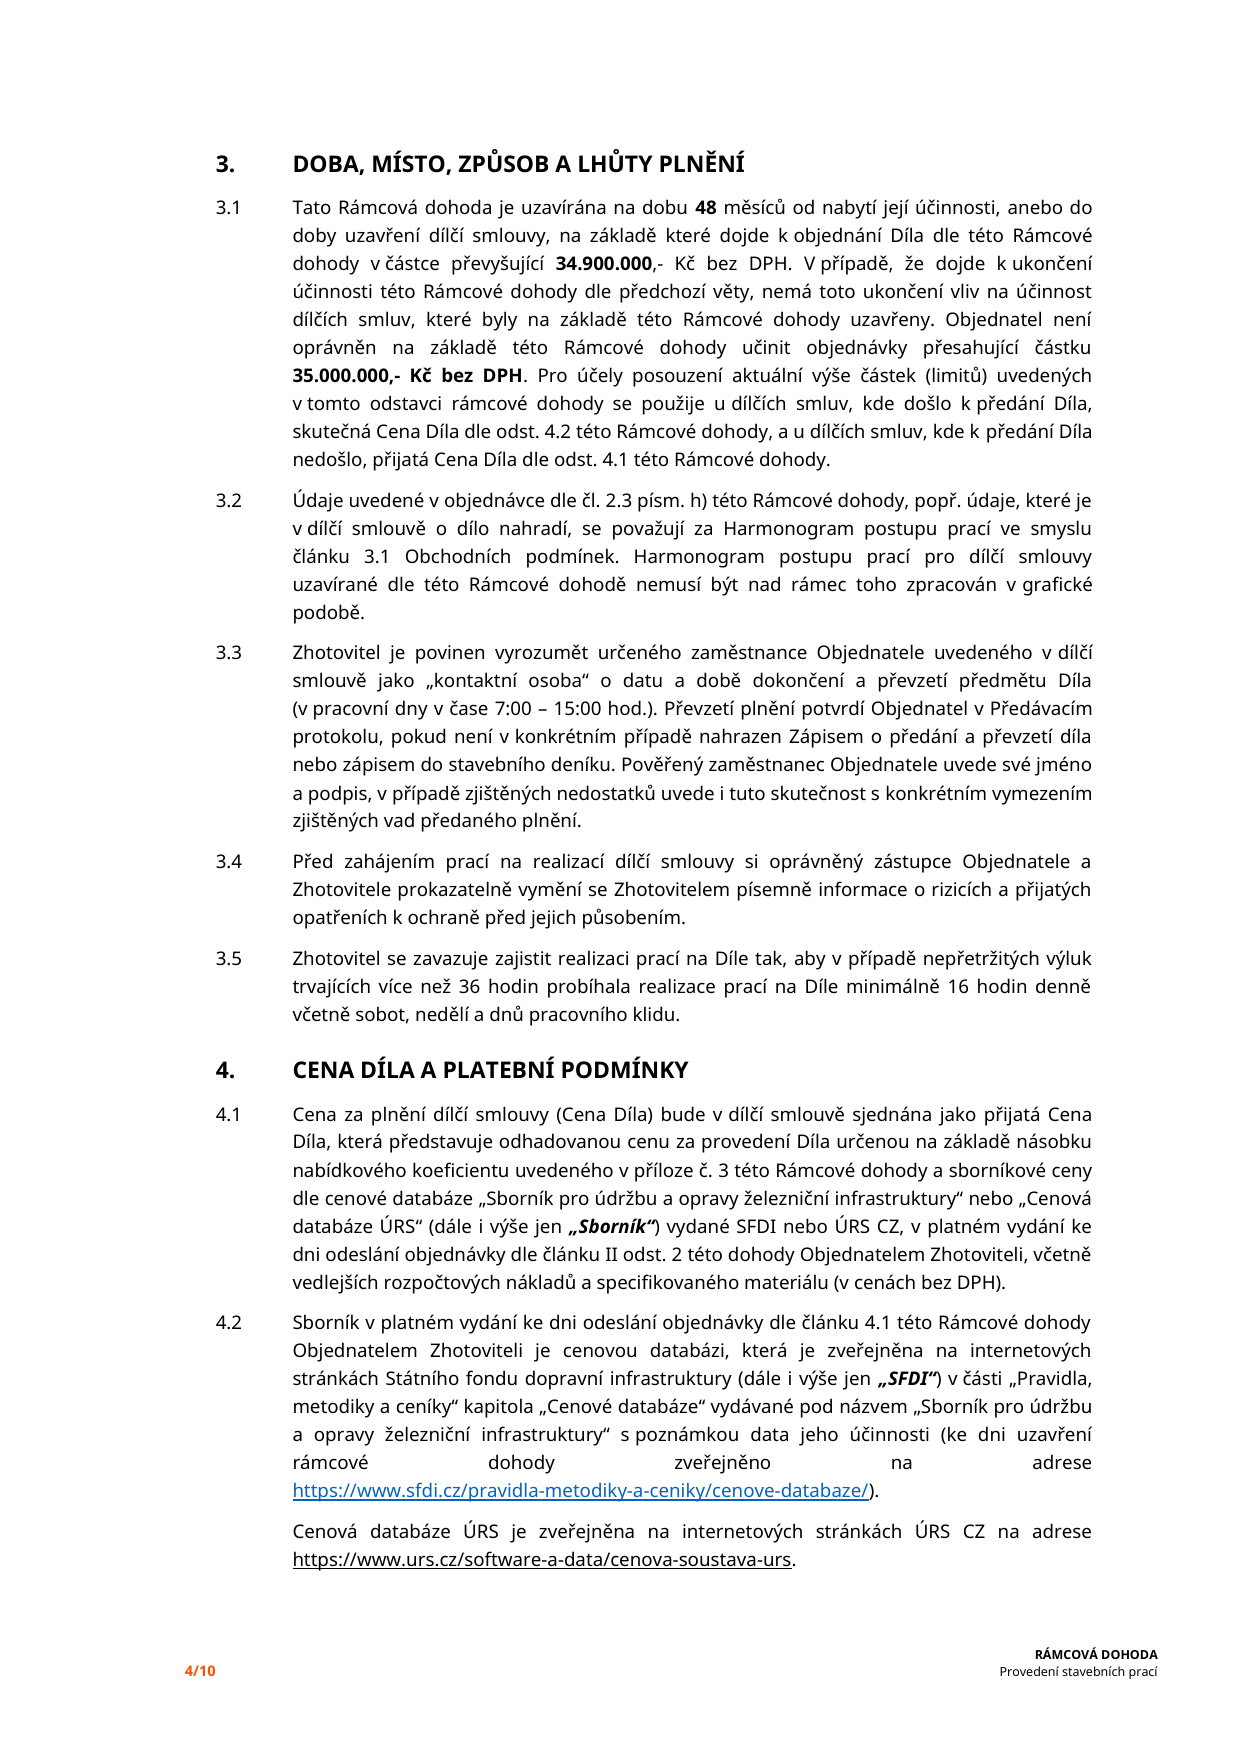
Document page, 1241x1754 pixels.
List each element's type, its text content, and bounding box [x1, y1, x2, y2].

text CENA DÍLA A PLATEBNÍ PODMÍNKY [216, 1054, 1093, 1085]
text DOBA, MÍSTO, ZPŮSOB A LHŮTY PLNĚNÍ [216, 147, 1093, 179]
text Zhotovitel se zavazuje zajistit realizaci prací na Díle tak, aby v případě nepřetržitých výluk trvajících více než 36 hodin probíhala realizace prací na Díle minimálně 16 hodin denně včetně sobot, nedělí a dnů pracovního klidu. [216, 945, 1093, 1026]
list Cena za plnění dílčí smlouvy (Cena Díla) bude v dílčí smlouvě sjednána jako přijatá Cena Díla, která představuje odhadovanou cenu za provedení Díla určenou na základě násobku nabídkového koeficientu uvedeného v příloze č. 3 této Rámcové dohody a sborníkové ceny dle cenové databáze „Sborník pro údržbu a opravy železniční infrastruktury“ nebo „Cenová databáze ÚRS“ (dále i výše jen „Sborník“) vydané SFDI nebo ÚRS CZ, v platném vydání ke dni odeslání objednávky dle článku II odst. 2 této dohody Objednatelem Zhotoviteli, včetně vedlejších rozpočtových nákladů a specifikovaného materiálu (v cenách bez DPH). [216, 1101, 1093, 1294]
list Cenová databáze ÚRS je zveřejněna na internetových stránkách ÚRS CZ na adrese https://www.urs.cz/software-a-data/cenova-soustava-urs. [292, 1518, 1093, 1572]
text Před zahájením prací na realizací dílčí smlouvy si oprávněný zástupce Objednatele a Zhotovitele prokazatelně vymění se Zhotovitelem písemně informace o rizicích a přijatých opatřeních k ochraně před jejich působením. [216, 848, 1093, 930]
text Údaje uvedené v objednávce dle čl. 2.3 písm. h) této Rámcové dohody, popř. údaje, které je v dílčí smlouvě o dílo nahradí, se považují za Harmonogram postupu prací ve smyslu článku 3.1 Obchodních podmínek. Harmonogram postupu prací pro dílčí smlouvy uzavírané dle této Rámcové dohodě nemusí být nad rámec toho zpracován v grafické podobě. [216, 487, 1093, 625]
text Sborník v platném vydání ke dni odeslání objednávky dle článku 4.1 této Rámcové dohody Objednatelem Zhotoviteli je cenovou databázi, která je zveřejněna na internetových stránkách Státního fondu dopravní infrastruktury (dále i výše jen „SFDI“) v části „Pravidla, metodiky a ceníky“ kapitola „Cenové databáze“ vydávané pod názvem „Sborník pro údržbu a opravy železniční infrastruktury“ s poznámkou data jeho účinnosti (ke dni uzavření rámcové dohody zveřejněno na adrese https://www.sfdi.cz/pravidla-metodiky-a-ceniky/cenove-databaze/). [216, 1309, 1093, 1503]
text Tato Rámcová dohoda je uzavírána na dobu 48 měsíců od nabytí její účinnosti, anebo do doby uzavření dílčí smlouvy, na základě které dojde k objednání Díla dle této Rámcové dohody v částce převyšující 34.900.000,- Kč bez DPH. V případě, že dojde k ukončení účinnosti této Rámcové dohody dle předchozí věty, nemá toto ukončení vliv na účinnost dílčích smluv, které byly na základě této Rámcové dohody uzavřeny. Objednatel není oprávněn na základě této Rámcové dohody učinit objednávky přesahující částku 35.000.000,- Kč bez DPH. Pro účely posouzení aktuální výše částek (limitů) uvedených v tomto odstavci rámcové dohody se použije u dílčích smluv, kde došlo k předání Díla, skutečná Cena Díla dle odst. 4.2 této Rámcové dohody, a u dílčích smluv, kde k předání Díla nedošlo, přijatá Cena Díla dle odst. 4.1 této Rámcové dohody. [216, 194, 1093, 472]
text Zhotovitel je povinen vyrozumět určeného zaměstnance Objednatele uvedeného v dílčí smlouvě jako „kontaktní osoba“ o datu a době dokončení a převzetí předmětu Díla (v pracovní dny v čase 7:00 – 15:00 hod.). Převzetí plnění potvrdí Objednatel v Předávacím protokolu, pokud není v konkrétním případě nahrazen Zápisem o předání a převzetí díla nebo zápisem do stavebního deníku. Pověřený zaměstnanec Objednatele uvede své jméno a podpis, v případě zjištěných nedostatků uvede i tuto skutečnost s konkrétním vymezením zjištěných vad předaného plnění. [216, 640, 1093, 833]
